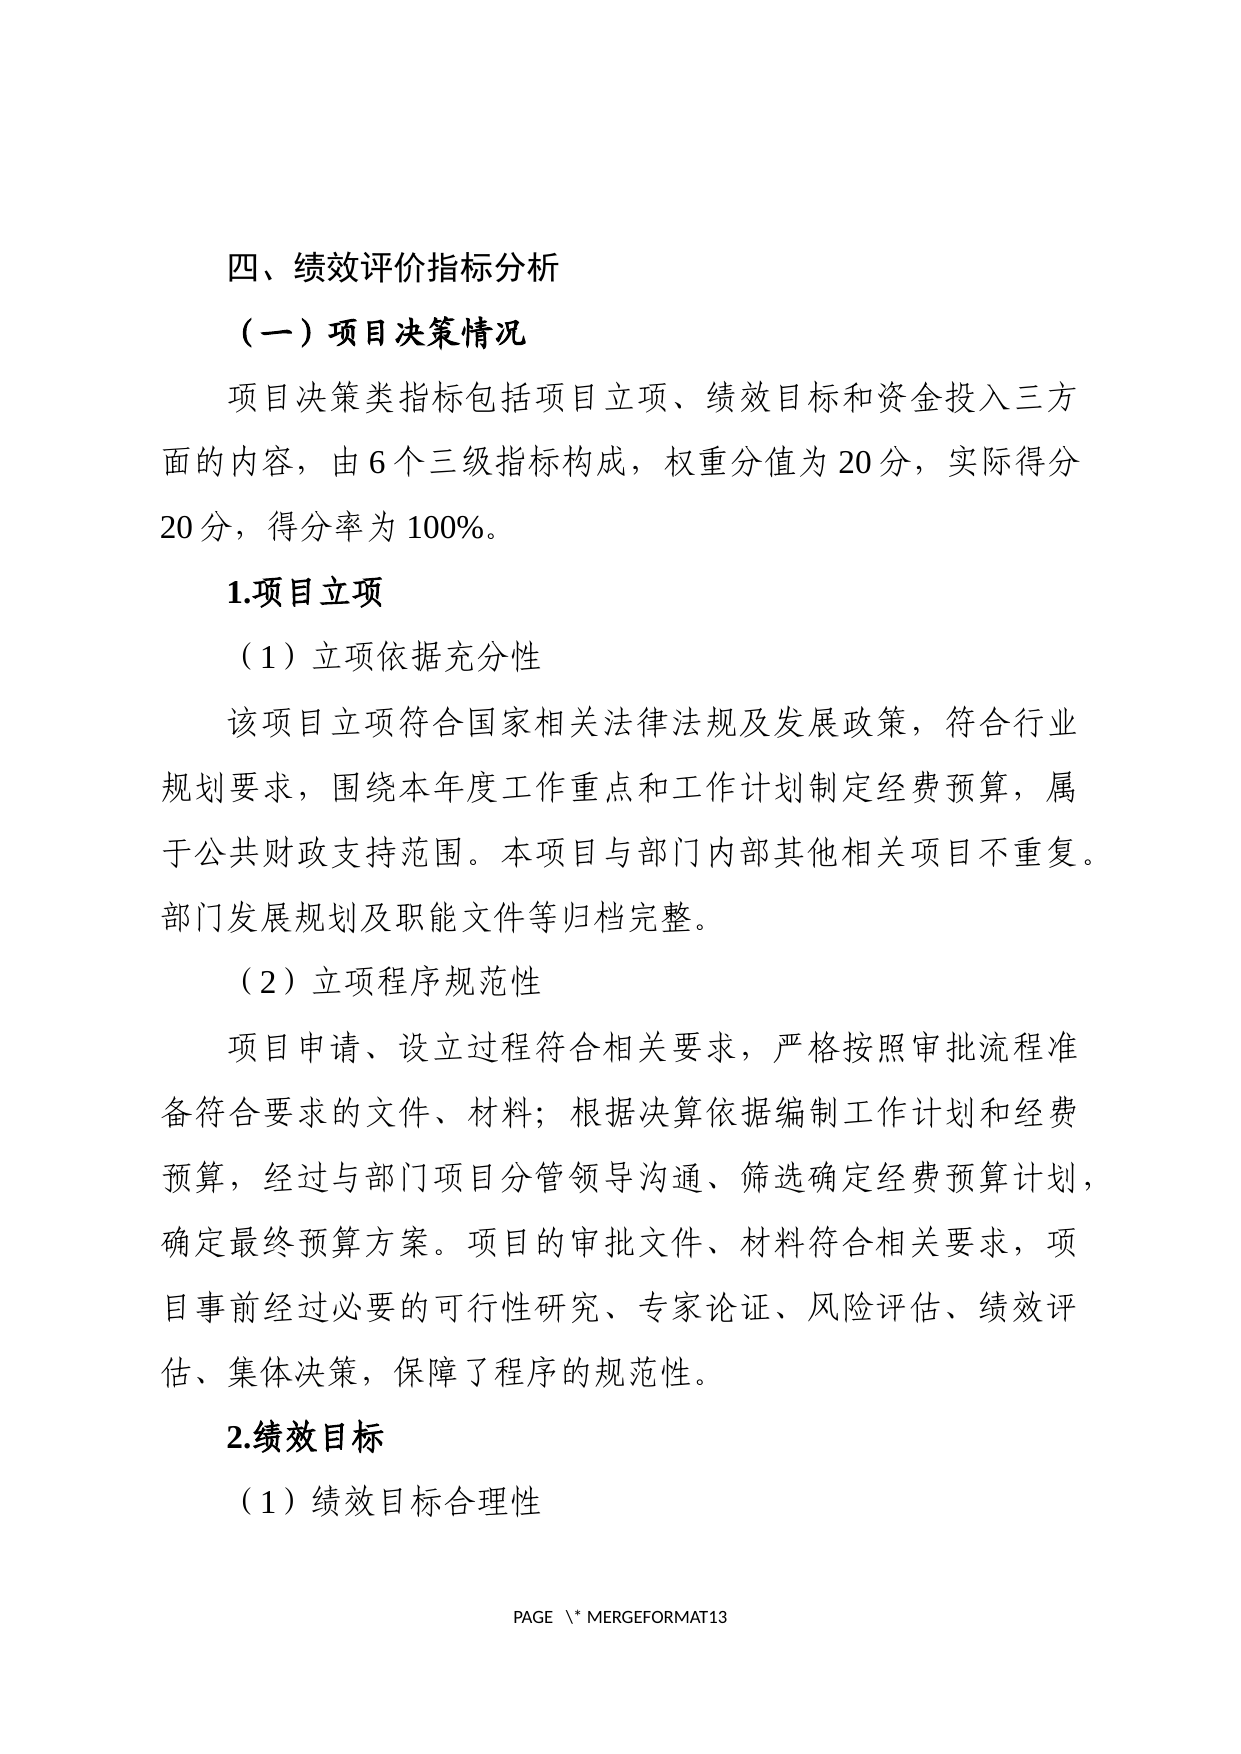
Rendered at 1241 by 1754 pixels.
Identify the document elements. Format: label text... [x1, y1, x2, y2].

text 该项目立项符合国家相关法律法规及发展政策，符合行业规划要求，围绕本年度工作重点和工作计划制定经费预算，属于公共财政支持范围。本项目与部门内部其他相关项目不重复。部门发展规划及职能文件等归档完整。 [159, 688, 1081, 948]
text 四、绩效评价指标分析 [159, 233, 1081, 298]
text 2.绩效目标 [159, 1403, 1081, 1468]
text （1）立项依据充分性 [159, 623, 1081, 688]
text （2）立项程序规范性 [159, 948, 1081, 1013]
title （一）项目决策情况 [159, 298, 1081, 363]
text 项目申请、设立过程符合相关要求，严格按照审批流程准备符合要求的文件、材料；根据决算依据编制工作计划和经费预算，经过与部门项目分管领导沟通、筛选确定经费预算计划，确定最终预算方案。项目的审批文件、材料符合相关要求，项目事前经过必要的可行性研究、专家论证、风险评估、绩效评估、集体决策，保障了程序的规范性。 [159, 1013, 1081, 1403]
text （1）绩效目标合理性 [159, 1468, 1081, 1533]
text 1.项目立项 [159, 558, 1081, 623]
text 项目决策类指标包括项目立项、绩效目标和资金投入三方面的内容，由6个三级指标构成，权重分值为20分，实际得分20分，得分率为100%。 [159, 363, 1081, 558]
